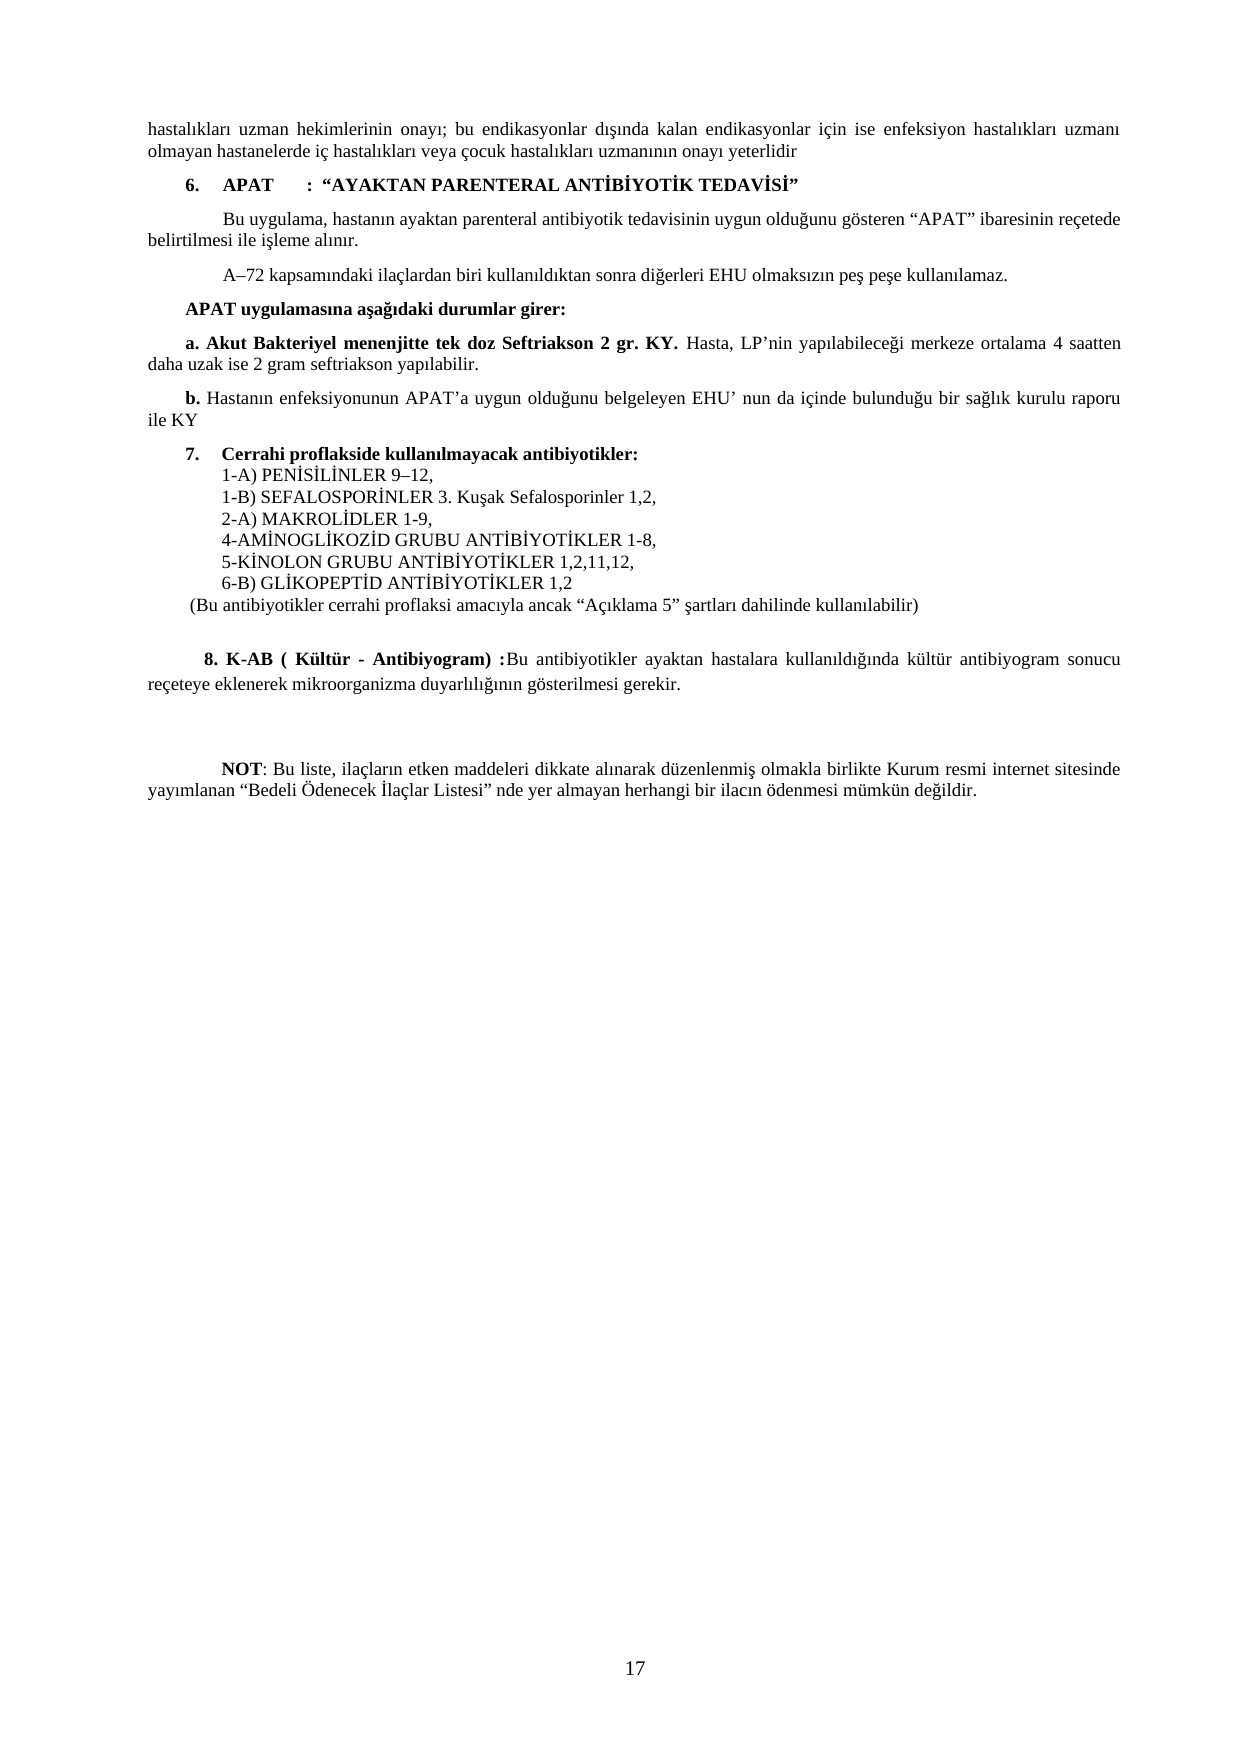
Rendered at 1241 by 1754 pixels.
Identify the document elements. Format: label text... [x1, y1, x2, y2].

text NOT: Bu liste, ilaçların etken maddeleri dikkate alınarak düzenlenmiş olmakla birlikte Kurum resmi internet sitesinde yayımlanan “Bedeli Ödenecek İlaçlar Listesi” nde yer almayan herhangi bir ilacın ödenmesi mümkün değildir. [148, 758, 1122, 801]
text a. Akut Bakteriyel menenjitte tek doz Seftriakson 2 gr. KY. Hasta, LP’nin yapılabileceği merkeze ortalama 4 saatten daha uzak ise 2 gram seftriakson yapılabilir. [148, 332, 1122, 375]
text A–72 kapsamındaki ilaçlardan biri kullanıldıktan sonra diğerleri EHU olmaksızın peş peşe kullanılamaz. [148, 263, 1122, 285]
text 6. APAT : “AYAKTAN PARENTERAL ANTİBİYOTİK TEDAVİSİ” [148, 174, 1122, 195]
text Bu uygulama, hastanın ayaktan parenteral antibiyotik tedavisinin uygun olduğunu gösteren “APAT” ibaresinin reçetede belirtilmesi ile işleme alınır. [148, 208, 1122, 251]
text APAT uygulamasına aşağıdaki durumlar girer: [148, 297, 1122, 319]
text 1-A) PENİSİLİNLER 9–12, [148, 464, 1122, 486]
text 6-B) GLİKOPEPTİD ANTİBİYOTİKLER 1,2 [148, 572, 1122, 594]
text 2-A) MAKROLİDLER 1-9, [148, 507, 1122, 529]
text (Bu antibiyotikler cerrahi proflaksi amacıyla ancak “Açıklama 5” şartları dahilinde kullanılabilir) [148, 594, 1122, 615]
text 1-B) SEFALOSPORİNLER 3. Kuşak Sefalosporinler 1,2, [148, 486, 1122, 507]
text b. Hastanın enfeksiyonunun APAT’a uygun olduğunu belgeleyen EHU’ nun da içinde bulunduğu bir sağlık kurulu raporu ile KY [148, 387, 1122, 430]
text 4-AMİNOGLİKOZİD GRUBU ANTİBİYOTİKLER 1-8, [148, 529, 1122, 551]
text 8. K-AB ( Kültür - Antibiyogram) :Bu antibiyotikler ayaktan hastalara kullanıldığında kültür antibiyogram sonucu reçeteye eklenerek mikroorganizma duyarlılığının gösterilmesi gerekir. [148, 644, 1122, 694]
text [148, 118, 1122, 161]
text 5-KİNOLON GRUBU ANTİBİYOTİKLER 1,2,11,12, [148, 551, 1122, 572]
text 7. Cerrahi proflakside kullanılmayacak antibiyotikler: [148, 443, 1122, 464]
